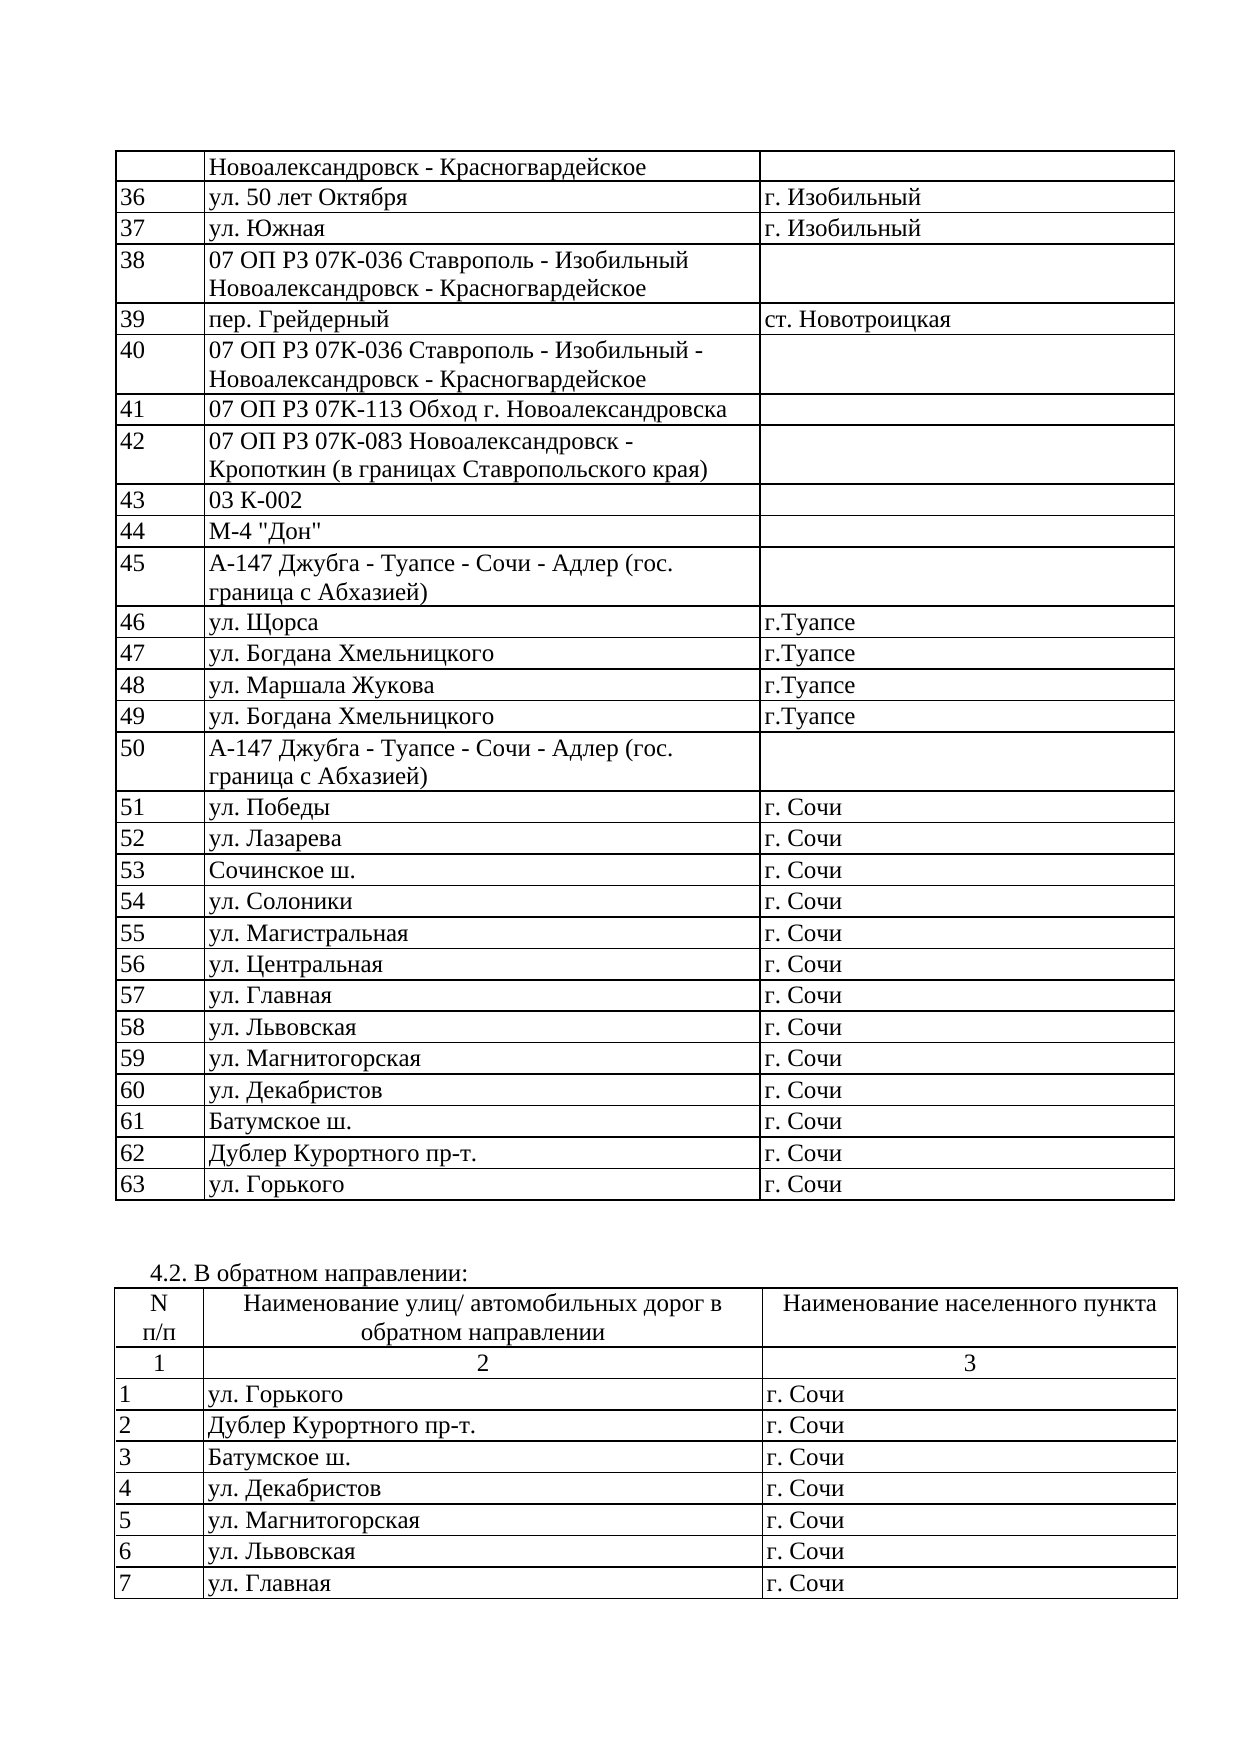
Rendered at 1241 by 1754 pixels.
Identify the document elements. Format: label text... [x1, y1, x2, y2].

table_cell г. Сочи [761, 918, 1174, 947]
table_cell Сочинское ш. [205, 855, 759, 884]
table_cell г. Сочи [761, 949, 1174, 979]
table_cell 03 К-002 [205, 485, 759, 515]
table_cell 7 [115, 1567, 203, 1598]
table_header Наименование улиц/ автомобильных дорог в обратном направлении [204, 1289, 762, 1346]
table_cell ул. Южная [205, 213, 759, 243]
table_cell г. Сочи [763, 1503, 1177, 1535]
table_cell ул. Щорса [205, 607, 759, 637]
table_cell 54 [117, 886, 204, 916]
table_header N п/п [115, 1289, 203, 1346]
table_cell [761, 516, 1174, 546]
table_cell 51 [117, 792, 204, 822]
table_cell Дублер Курортного пр-т. [205, 1138, 759, 1168]
table_cell 35 [117, 152, 204, 180]
table_header Наименование населенного пункта [763, 1289, 1177, 1346]
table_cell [205, 245, 759, 302]
table_cell г.Туапсе [761, 607, 1174, 637]
table_cell 43 [117, 485, 204, 515]
table_cell 38 [117, 245, 204, 302]
table_cell г. Сочи [761, 1169, 1174, 1199]
table_cell ст. Новотроицкая [761, 304, 1174, 334]
table_cell г. Сочи [761, 886, 1174, 916]
table_cell ул. Горького [204, 1379, 762, 1409]
table_cell г. Сочи [761, 1138, 1174, 1168]
table_cell 40 [117, 335, 204, 393]
table_cell 07 ОП РЗ 07К-113 Обход г. Новоалександровска [205, 395, 759, 424]
table_cell А-147 Джубга - Туапсе - Сочи - Адлер (гос. граница с Абхазией) [205, 733, 759, 790]
table_cell ул. Богдана Хмельницкого [205, 638, 759, 668]
table_cell 63 [117, 1169, 204, 1199]
table_cell 3 [763, 1346, 1177, 1377]
table_cell г. Сочи [763, 1472, 1177, 1503]
table_cell 48 [117, 670, 204, 700]
table_cell ул. Главная [205, 981, 759, 1010]
table_cell ул. Магистральная [205, 918, 759, 947]
table_cell 42 [117, 426, 204, 483]
table_cell ул. Главная [204, 1568, 762, 1598]
table_cell ул. Львовская [205, 1012, 759, 1042]
table_cell г. Изобильный [761, 182, 1174, 212]
table_cell пер. Грейдерный [205, 304, 759, 334]
table_cell г. Сочи [761, 1012, 1174, 1042]
table_cell ул. Победы [205, 792, 759, 822]
table_cell [761, 485, 1174, 515]
table_cell ул. 50 лет Октября [205, 182, 759, 212]
table_cell 53 [117, 855, 204, 884]
table_cell ул. Львовская [204, 1536, 762, 1566]
table_cell [761, 395, 1174, 424]
table_cell г. Сочи [763, 1440, 1177, 1472]
table_cell ул. Декабристов [205, 1075, 759, 1105]
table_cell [205, 152, 759, 180]
table_cell г. Сочи [763, 1378, 1177, 1409]
table_cell г. Сочи [761, 1043, 1174, 1073]
table_cell М-4 "Дон" [205, 516, 759, 546]
table_cell 37 [117, 213, 204, 243]
table_cell ул. Лазарева [205, 823, 759, 853]
table_cell 61 [117, 1106, 204, 1136]
table_cell г. Сочи [761, 823, 1174, 853]
table_cell 50 [117, 733, 204, 790]
table_cell 1 [115, 1347, 203, 1377]
table_cell г. Сочи [761, 1075, 1174, 1105]
table_cell 62 [117, 1138, 204, 1168]
table_cell 3 [115, 1441, 203, 1472]
table_cell г.Туапсе [761, 670, 1174, 700]
table_cell 07 ОП РЗ 07К-083 Новоалександровск - Кропоткин (в границах Ставропольского края) [205, 426, 759, 483]
table_cell 55 [117, 918, 204, 947]
table_cell ул. Магнитогорская [204, 1505, 762, 1535]
table_cell 58 [117, 1012, 204, 1042]
table_cell г. Сочи [763, 1409, 1177, 1440]
table_cell 60 [117, 1075, 204, 1105]
table_cell 47 [117, 638, 204, 668]
table_cell ул. Горького [205, 1169, 759, 1199]
table_cell 2 [204, 1348, 762, 1377]
table_cell 45 [117, 548, 204, 605]
table_cell 41 [117, 395, 204, 424]
table_cell 36 [117, 182, 204, 212]
table_cell Батумское ш. [205, 1106, 759, 1136]
table_cell 59 [117, 1043, 204, 1073]
table_cell ул. Богдана Хмельницкого [205, 701, 759, 731]
table_cell г.Туапсе [761, 701, 1174, 731]
table_cell 57 [117, 981, 204, 1010]
table_cell 4 [115, 1473, 203, 1503]
table_cell [761, 152, 1174, 180]
table_cell ул. Маршала Жукова [205, 670, 759, 700]
table_cell 5 [115, 1504, 203, 1535]
table_cell г. Изобильный [761, 213, 1174, 243]
table_cell ул. Декабристов [204, 1473, 762, 1503]
table_cell г. Сочи [763, 1566, 1177, 1598]
table_cell ул. Магнитогорская [205, 1043, 759, 1073]
table_cell [761, 335, 1174, 393]
table_cell 46 [117, 607, 204, 637]
table_cell 49 [117, 701, 204, 731]
table_cell г. Сочи [761, 792, 1174, 822]
table_cell г. Сочи [761, 1106, 1174, 1136]
table_cell 56 [117, 949, 204, 979]
table_cell 44 [117, 516, 204, 546]
table_cell [761, 426, 1174, 483]
table_cell [761, 245, 1174, 302]
table_cell [761, 548, 1174, 605]
table_cell ул. Солоники [205, 886, 759, 916]
text 4.2. В обратном направлении: [150, 1258, 1090, 1287]
table_cell 1 [115, 1379, 203, 1409]
table_cell г. Сочи [763, 1535, 1177, 1566]
table_cell г. Сочи [761, 981, 1174, 1010]
table_cell А-147 Джубга - Туапсе - Сочи - Адлер (гос. граница с Абхазией) [205, 548, 759, 605]
table_cell Батумское ш. [204, 1442, 762, 1472]
table_cell 07 ОП РЗ 07К-036 Ставрополь - Изобильный - Новоалександровск - Красногвардейское [205, 335, 759, 393]
table_cell 52 [117, 823, 204, 853]
table_cell 2 [115, 1410, 203, 1440]
table_cell 39 [117, 304, 204, 334]
table_cell г.Туапсе [761, 638, 1174, 668]
table_cell 6 [115, 1536, 203, 1566]
table_cell Дублер Курортного пр-т. [204, 1411, 762, 1440]
table_cell [761, 733, 1174, 790]
table_cell г. Сочи [761, 855, 1174, 884]
table_cell ул. Центральная [205, 949, 759, 979]
